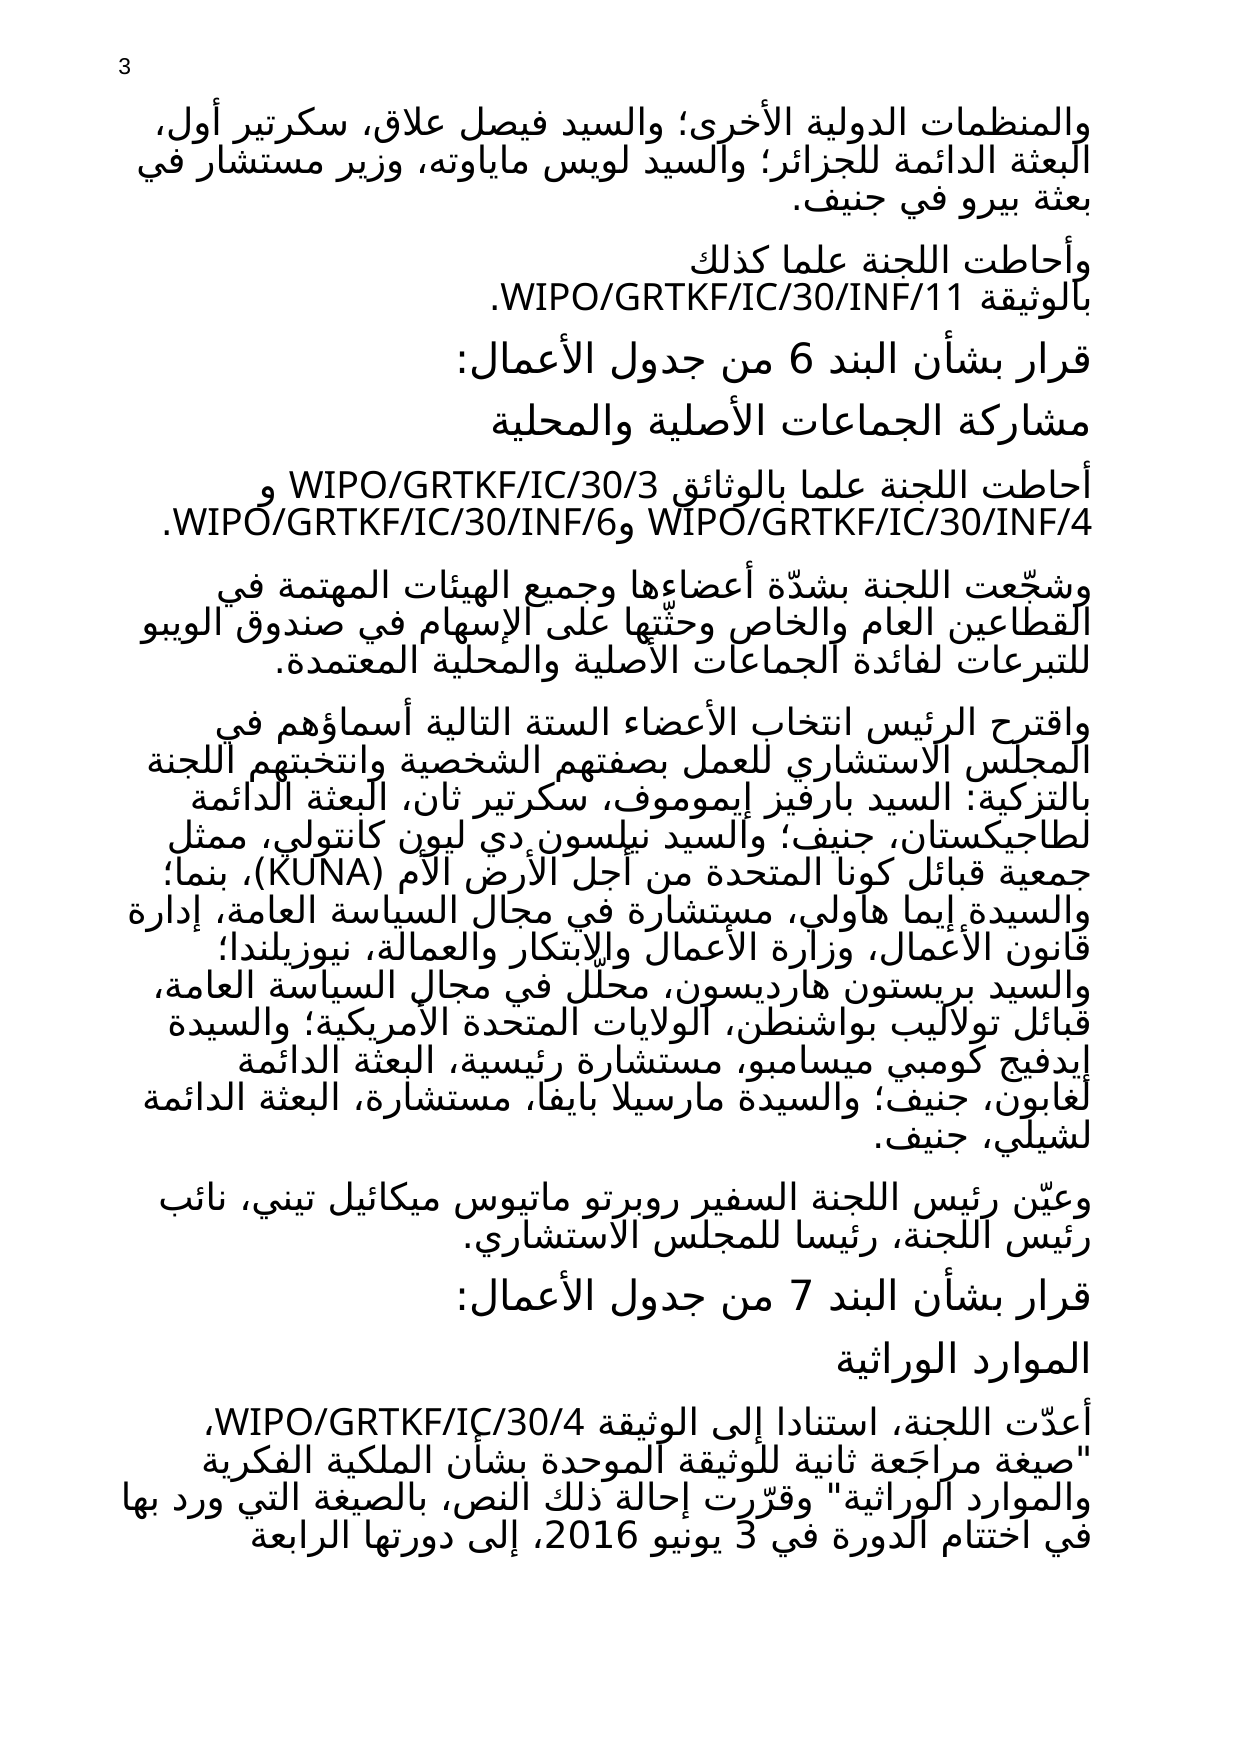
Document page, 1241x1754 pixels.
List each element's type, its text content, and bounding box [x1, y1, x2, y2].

text وأحاطت اللجنة علما كذلك بالوثيقة WIPO/GRTKF/IC/30/INF/11. [118, 243, 1092, 318]
text الموارد الوراثية [924, 1343, 1073, 1381]
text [118, 106, 1092, 218]
text وعيّن رئيس اللجنة السفير روبرتو ماتيوس ميكائيل تيني، نائب رئيس اللجنة، رئيسا للمجلس الاستشاري. [118, 1181, 1092, 1256]
text قرار بشأن البند 7 من جدول الأعمال: [118, 1281, 1092, 1318]
text مشاركة الجماعات الأصلية والمحلية [118, 406, 1092, 443]
text قرار بشأن البند 6 من جدول الأعمال: [118, 343, 1092, 381]
text وشجّعت اللجنة بشدّة أعضاءها وجميع الهيئات المهتمة في القطاعين العام والخاص وحثّتها على الإسهام في صندوق الويبو للتبرعات لفائدة الجماعات الأصلية والمحلية المعتمدة. [118, 568, 1092, 681]
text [118, 1406, 1092, 1556]
text الموارد الوراثية [118, 1343, 939, 1381]
text الموارد الوراثية [1033, 1343, 1092, 1381]
text واقترح الرئيس انتخاب الأعضاء الستة التالية أسماؤهم في المجلس الاستشاري للعمل بصفتهم الشخصية وانتخبتهم اللجنة بالتزكية: السيد بارفيز إيموموف، سكرتير ثان، البعثة الدائمة لطاجيكستان، جنيف؛ والسيد نيلسون دي ليون كانتولي، ممثل جمعية قبائل كونا المتحدة من أجل الأرض الأم (KUNA)، بنما؛ والسيدة إيما هاولي، مستشارة في مجال السياسة العامة، إدارة قانون الأعمال، وزارة الأعمال والابتكار والعمالة، نيوزيلندا؛ والسيد بريستون هارديسون، محلّل في مجال السياسة العامة، قبائل تولاليب بواشنطن، الولايات المتحدة الأمريكية؛ والسيدة إيدفيج كومبي ميسامبو، مستشارة رئيسية، البعثة الدائمة لغابون، جنيف؛ والسيدة مارسيلا بايفا، مستشارة، البعثة الدائمة لشيلي، جنيف. [118, 706, 1092, 1156]
text أحاطت اللجنة علما بالوثائق WIPO/GRTKF/IC/30/3 وWIPO/GRTKF/IC/30/INF/4 وWIPO/GRTKF/IC/30/INF/6. [118, 468, 1092, 543]
